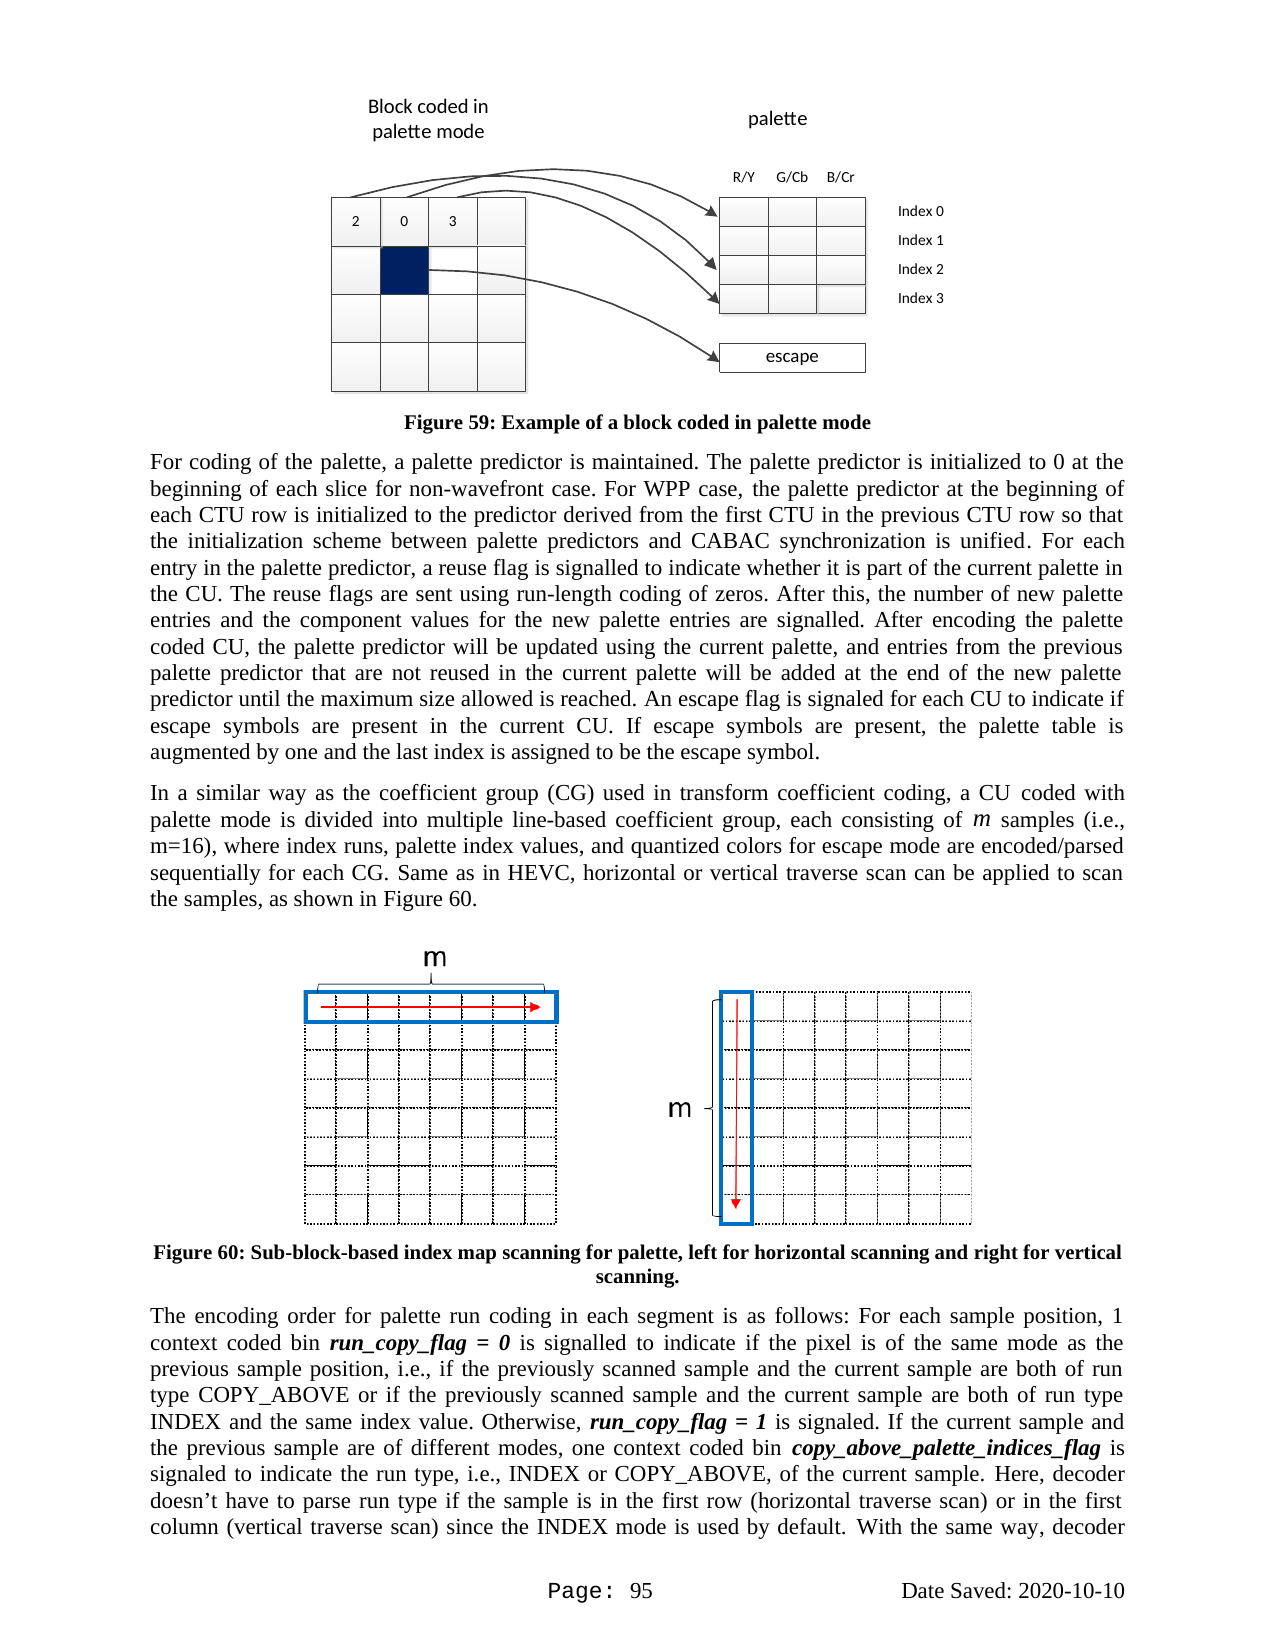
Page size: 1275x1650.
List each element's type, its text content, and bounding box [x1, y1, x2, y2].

picture [303, 925, 972, 1226]
text In a similar way as the coefficient group (CG) used in transform coefficient coding, a CU coded with palette mode is divided into multiple line-based coefficient group, each consisting of samples (i.e., m=16), where index runs, palette index values, and quantized colors for escape mode are encoded/parsed sequentially for each CG. Same as in HEVC, horizontal or vertical traverse scan can be applied to scan the samples, as shown in Figure 60. [150, 779, 1125, 912]
text Figure 59: Example of a block coded in palette mode [150, 410, 1125, 434]
text For coding of the palette, a palette predictor is maintained. The palette predictor is initialized to 0 at the beginning of each slice for non-wavefront case. For WPP case, the palette predictor at the beginning of each CTU row is initialized to the predictor derived from the first CTU in the previous CTU row so that the initialization scheme between palette predictors and CABAC synchronization is unified. For each entry in the palette predictor, a reuse flag is signalled to indicate whether it is part of the current palette in the CU. The reuse flags are sent using run-length coding of zeros. After this, the number of new palette entries and the component values for the new palette entries are signalled. After encoding the palette coded CU, the palette predictor will be updated using the current palette, and entries from the previous palette predictor that are not reused in the current palette will be added at the end of the new palette predictor until the maximum size allowed is reached. An escape flag is signaled for each CU to indicate if escape symbols are present in the current CU. If escape symbols are present, the palette table is augmented by one and the last index is assigned to be the escape symbol. [150, 448, 1125, 764]
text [150, 1302, 1125, 1539]
text Figure 60: Sub-block-based index map scanning for palette, left for horizontal scanning and right for vertical scanning. [150, 1240, 1125, 1288]
